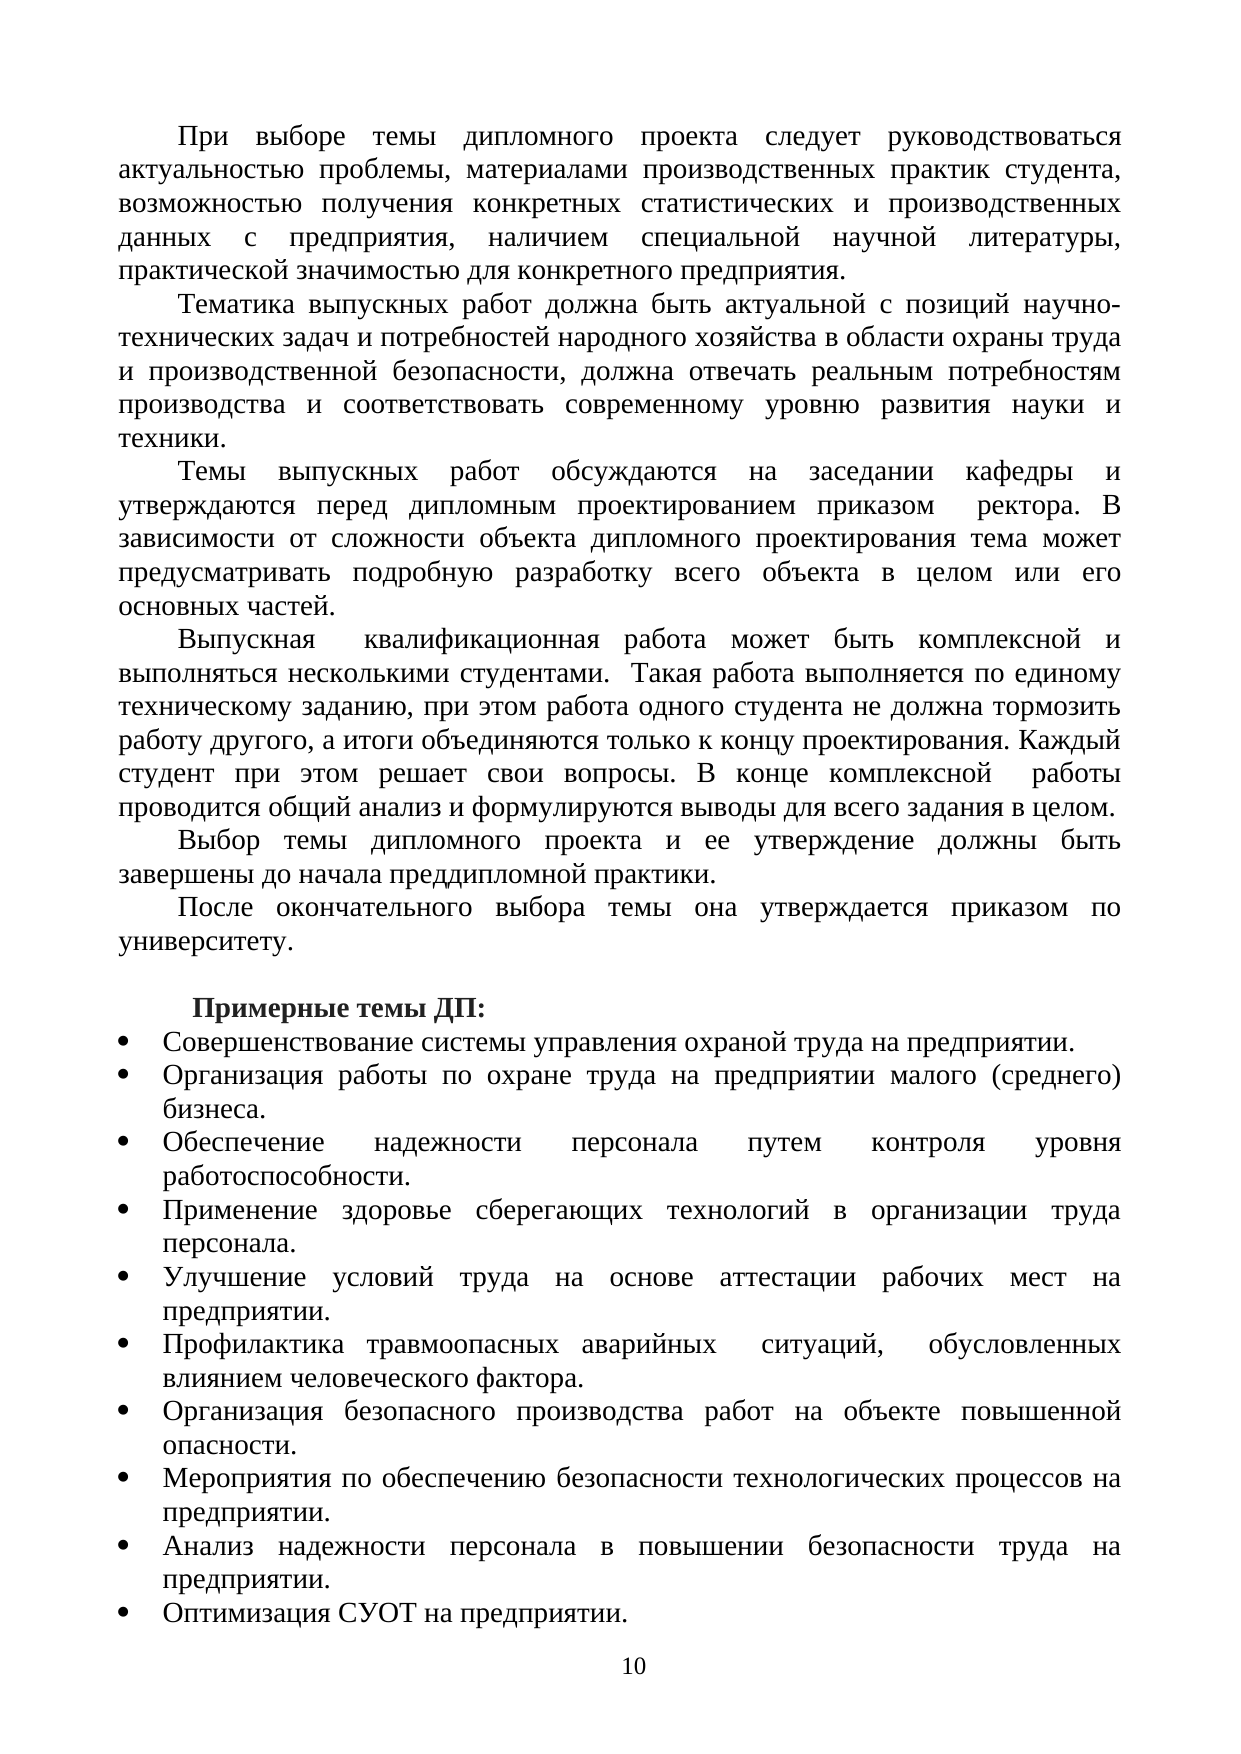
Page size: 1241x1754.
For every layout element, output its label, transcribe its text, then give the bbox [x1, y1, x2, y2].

text При выборе темы дипломного проекта следует руководствоваться актуальностью проблемы, материалами производственных практик студента, возможностью получения конкретных статистических и производственных данных с предприятия, наличием специальной научной литературы, практической значимостью для конкретного предприятия. [118, 118, 1122, 286]
list Обеспечение надежности персонала путем контроля уровня работоспособности. [118, 1124, 1122, 1192]
list Совершенствование системы управления охраной труда на предприятии. [118, 1024, 1122, 1057]
text После окончательного выбора темы она утверждается приказом по университету. [118, 889, 1122, 957]
text Тематика выпускных работ должна быть актуальной с позиций научно-технических задач и потребностей народного хозяйства в области охраны труда и производственной безопасности, должна отвечать реальным потребностям производства и соответствовать современному уровню развития науки и техники. [118, 286, 1122, 453]
text Темы выпускных работ обсуждаются на заседании кафедры и утверждаются перед дипломным проектированием приказом ректора. В зависимости от сложности объекта дипломного проектирования тема может предусматривать подробную разработку всего объекта в целом или его основных частей. [118, 453, 1122, 621]
list Улучшение условий труда на основе аттестации рабочих мест на предприятии. [118, 1259, 1122, 1326]
list Организация работы по охране труда на предприятии малого (среднего) бизнеса. [118, 1057, 1122, 1124]
text Выбор темы дипломного проекта и ее утверждение должны быть завершены до начала преддипломной практики. [118, 822, 1122, 889]
list Анализ надежности персонала в повышении безопасности труда на предприятии. [118, 1528, 1122, 1595]
list Оптимизация СУОТ на предприятии. [118, 1595, 1122, 1628]
text Выпускная квалификационная работа может быть комплексной и выполняться несколькими студентами. Такая работа выполняется по единому техническому заданию, при этом работа одного студента не должна тормозить работу другого, а итоги объединяются только к концу проектирования. Каждый студент при этом решает свои вопросы. В конце комплексной работы проводится общий анализ и формулируются выводы для всего задания в целом. [118, 621, 1122, 822]
list Мероприятия по обеспечению безопасности технологических процессов на предприятии. [118, 1461, 1122, 1528]
list Организация безопасного производства работ на объекте повышенной опасности. [118, 1393, 1122, 1461]
list Применение здоровье сберегающих технологий в организации труда персонала. [118, 1192, 1122, 1259]
text Примерные темы ДП: [118, 990, 1122, 1024]
list Профилактика травмоопасных аварийных ситуаций, обусловленных влиянием человеческого фактора. [118, 1326, 1122, 1393]
